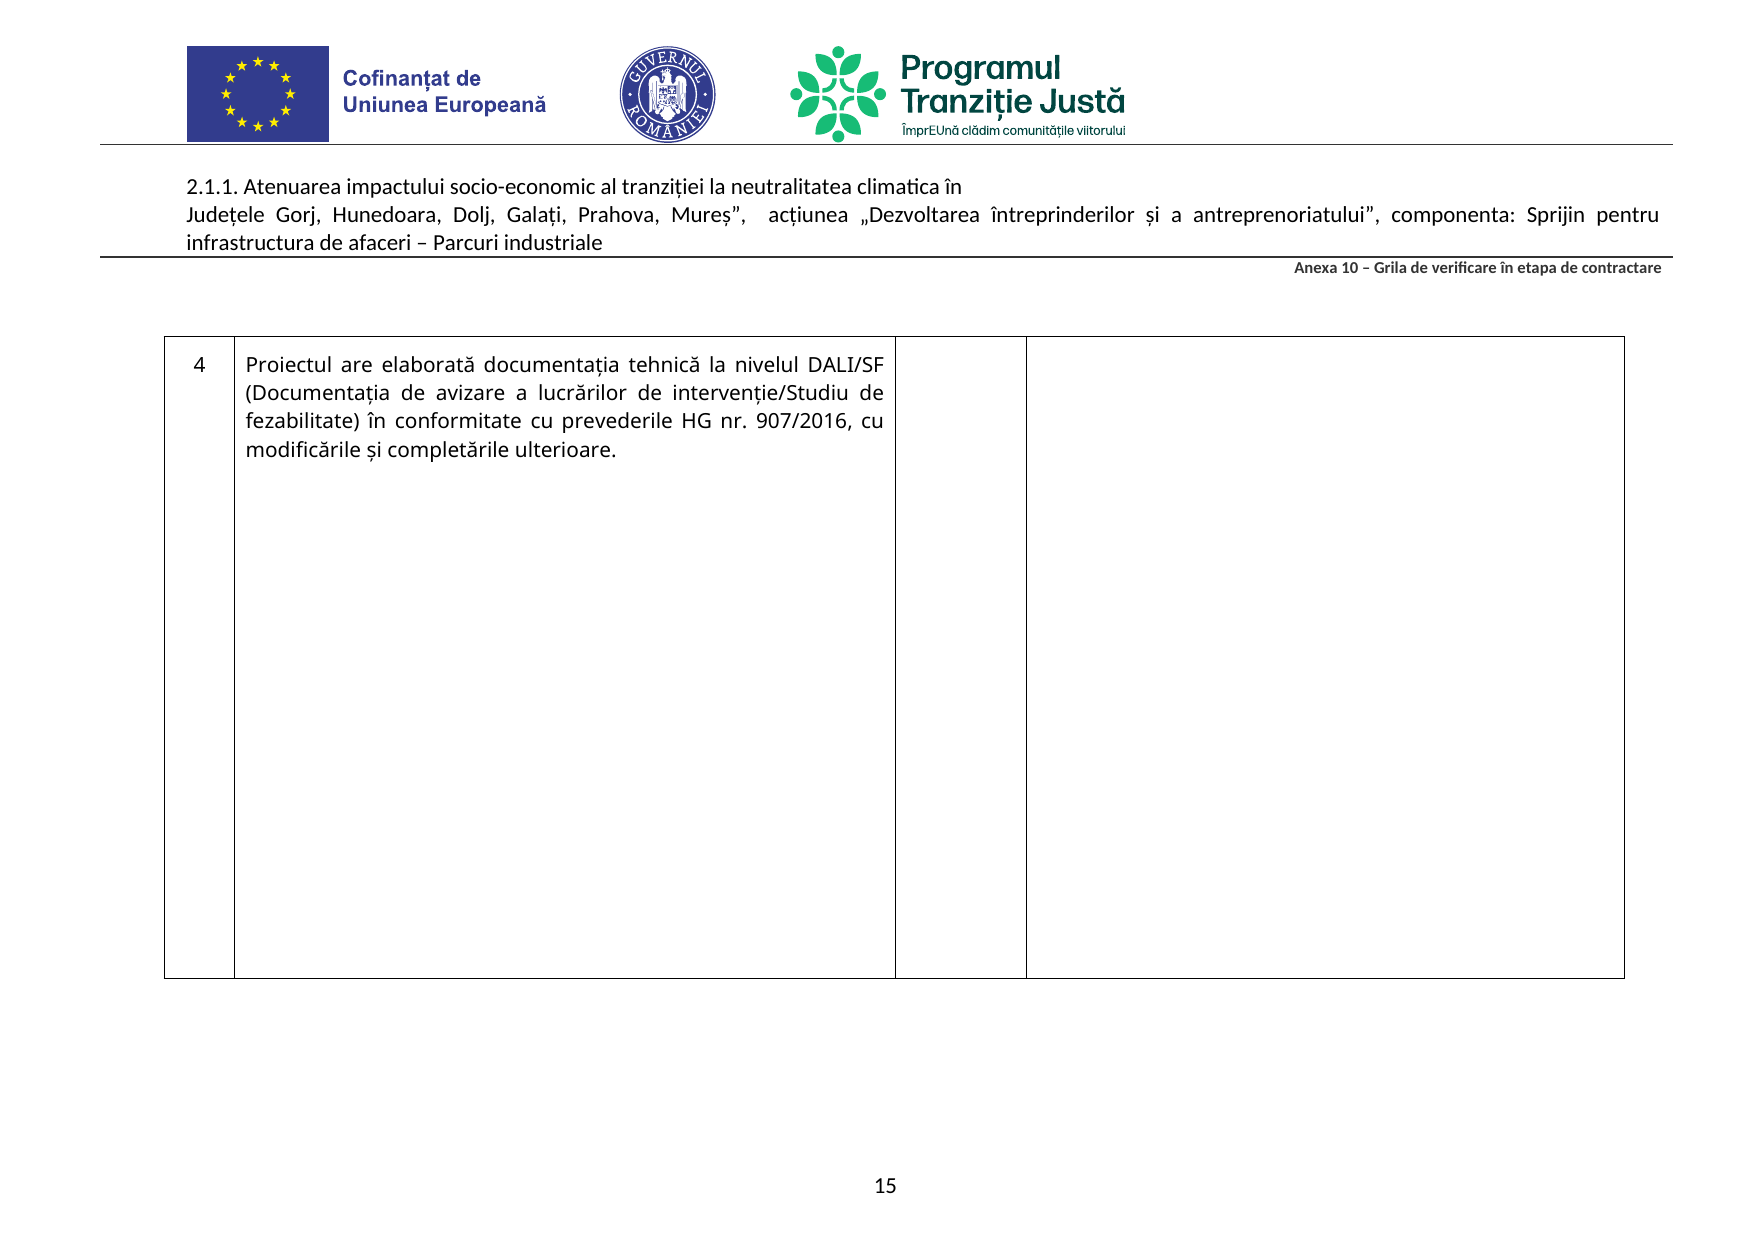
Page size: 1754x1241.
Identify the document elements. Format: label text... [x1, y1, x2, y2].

table_cell [896, 337, 1026, 978]
table_cell Proiectul are elaborată documentația tehnică la nivelul DALI/SF (Documentația de avizare a lucrărilor de intervenție/Studiu de fezabilitate) în conformitate cu prevederile HG nr. 907/2016, cu modificările și completările ulterioare. [235, 337, 895, 978]
table_cell [1027, 337, 1624, 978]
table_cell 4 [165, 337, 234, 978]
